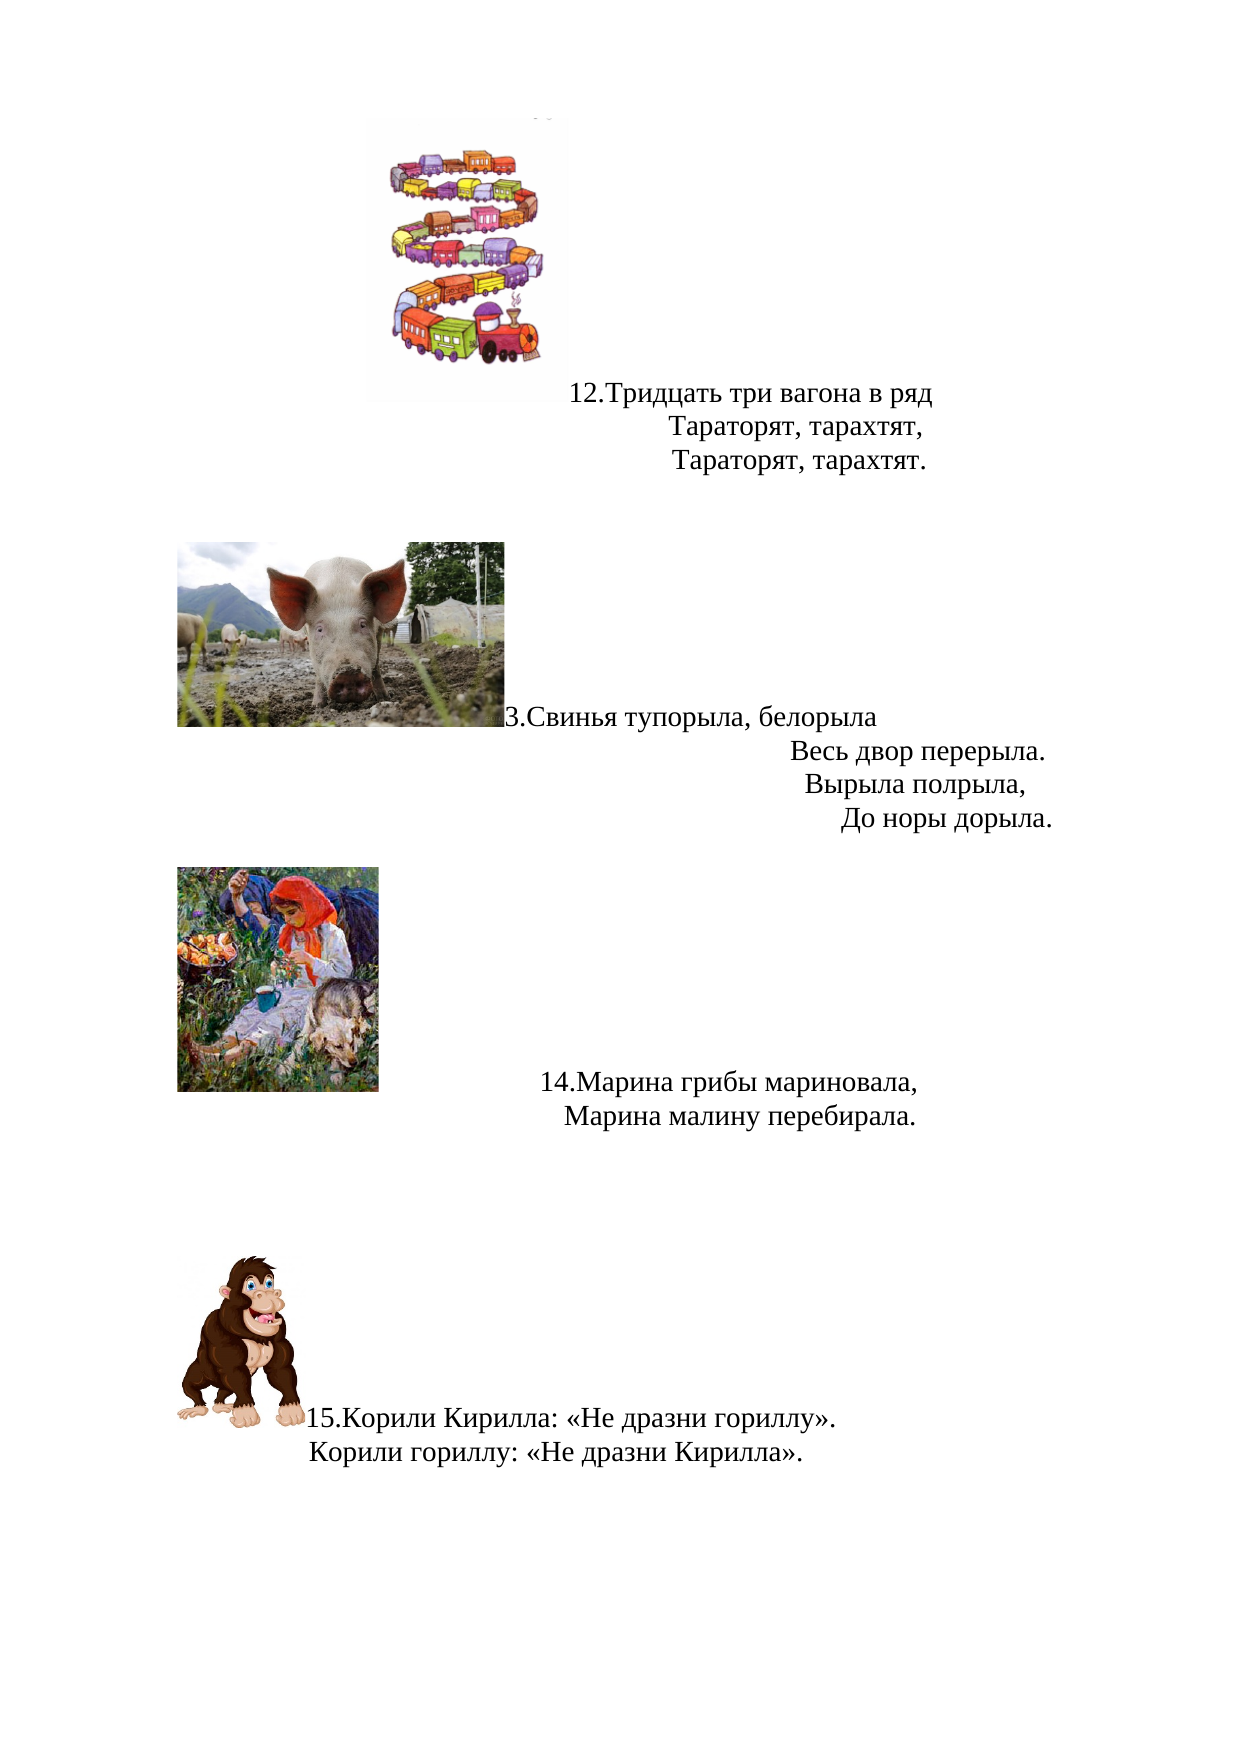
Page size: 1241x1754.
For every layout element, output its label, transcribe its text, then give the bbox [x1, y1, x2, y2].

text Тараторят, тарахтят, [177, 408, 1122, 442]
text 12.Тридцать три вагона в ряд [177, 118, 1122, 408]
picture [177, 1256, 306, 1428]
text До норы дорыла. [177, 800, 1122, 833]
picture [177, 542, 505, 727]
picture [177, 867, 379, 1092]
text Корили гориллу: «Не дразни Кирилла». [177, 1434, 1122, 1468]
text 15.Корили Кирилла: «Не дразни гориллу». [177, 1256, 1122, 1434]
text Весь двор перерыла. [177, 733, 1122, 766]
text 14.Марина грибы мариновала, [177, 867, 1122, 1098]
text Вырыла полрыла, [177, 766, 1122, 800]
text Тараторят, тарахтят. [177, 442, 1122, 475]
picture [366, 118, 569, 402]
text Марина малину перебирала. [177, 1098, 1122, 1132]
